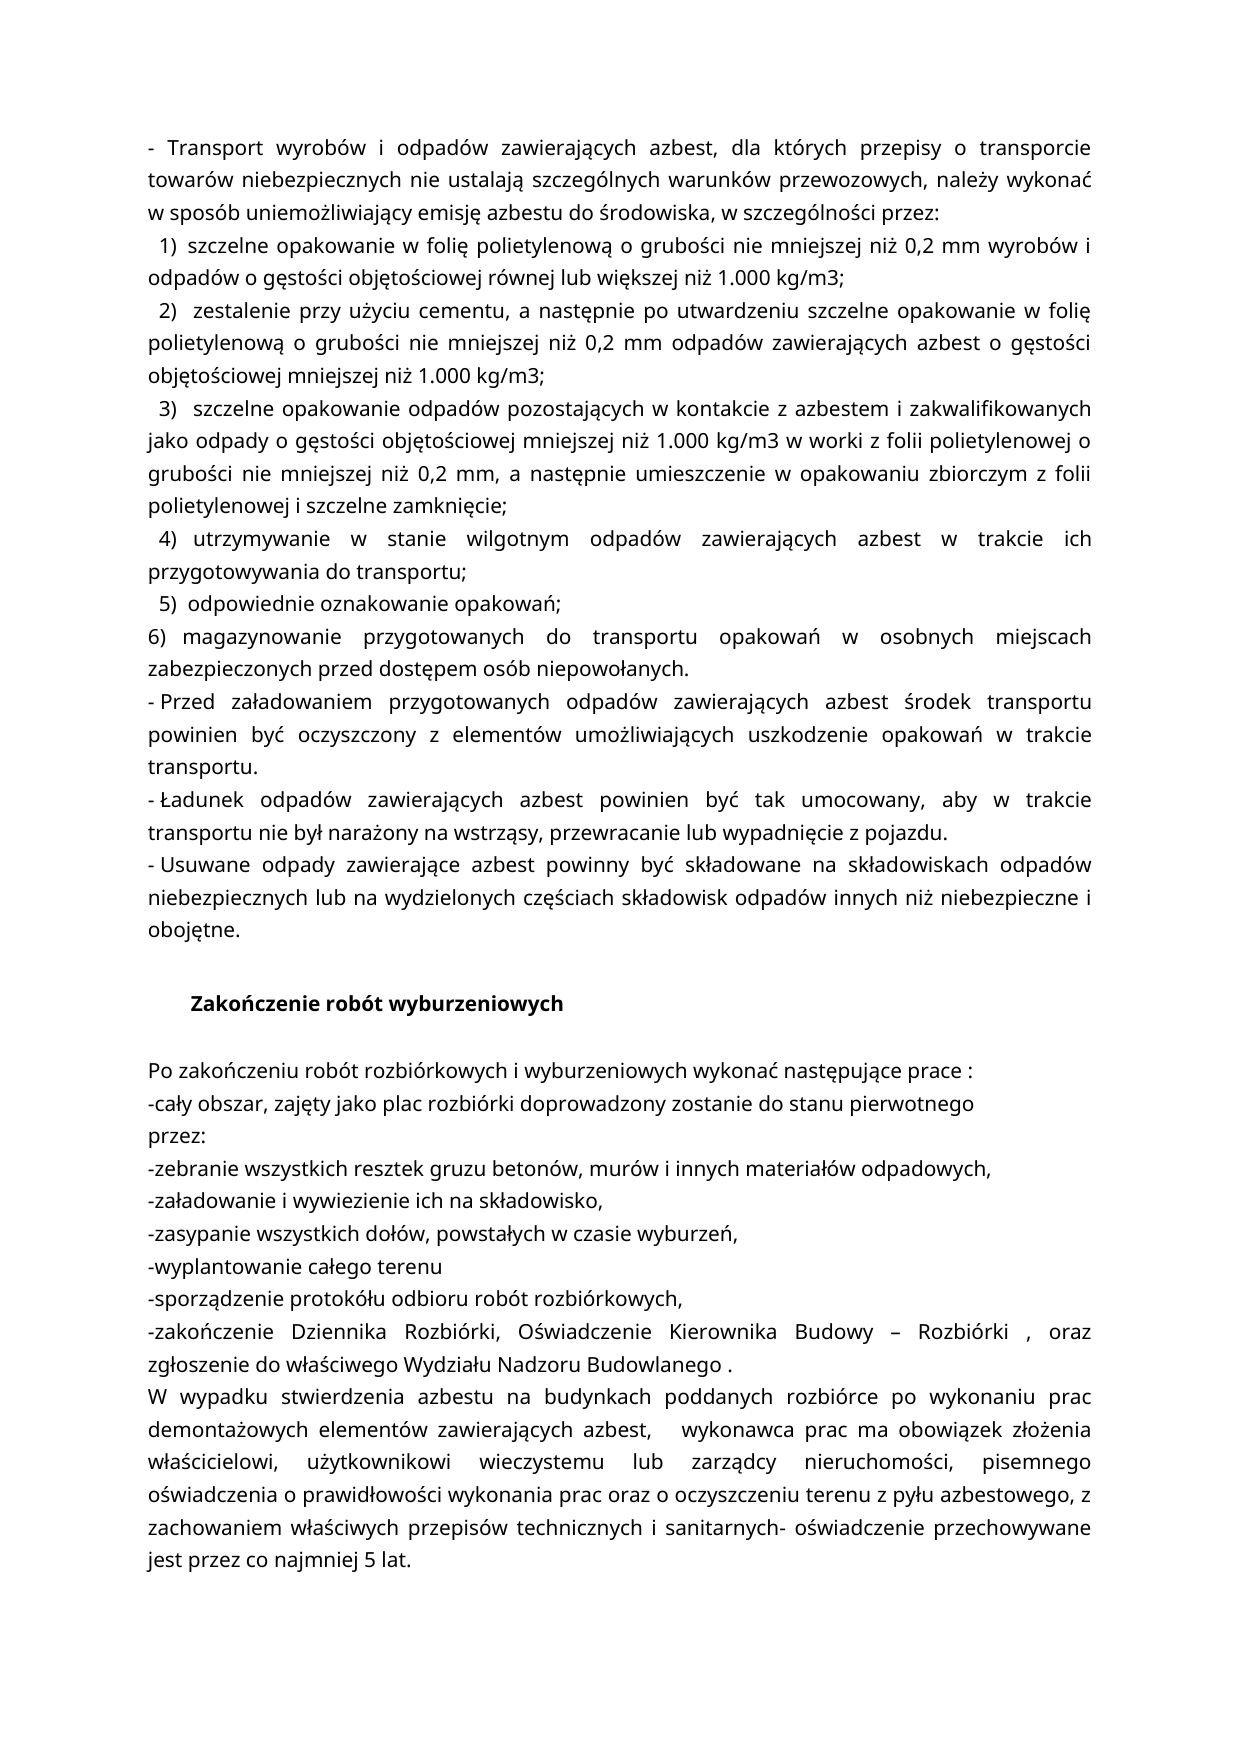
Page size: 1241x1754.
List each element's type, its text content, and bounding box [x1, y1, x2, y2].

text 5) odpowiednie oznakowanie opakowań; [148, 589, 1093, 618]
text -zasypanie wszystkich dołów, powstałych w czasie wyburzeń, [148, 1219, 1093, 1248]
text 4) utrzymywanie w stanie wilgotnym odpadów zawierających azbest w trakcie ich przygotowywania do transportu; [148, 524, 1093, 585]
text przez: [148, 1121, 1093, 1150]
text 3) szczelne opakowanie odpadów pozostających w kontakcie z azbestem i zakwalifikowanych jako odpady o gęstości objętościowej mniejszej niż 1.000 kg/m3 w worki z folii polietylenowej o grubości nie mniejszej niż , a następnie umieszczenie w opakowaniu zbiorczym z folii polietylenowej i szczelne zamknięcie; [148, 394, 1093, 520]
text -cały obszar, zajęty jako plac rozbiórki doprowadzony zostanie do stanu pierwotnego [148, 1089, 1093, 1117]
text - Ładunek odpadów zawierających azbest powinien być tak umocowany, aby w trakcie transportu nie był narażony na wstrząsy, przewracanie lub wypadnięcie z pojazdu. [148, 785, 1093, 846]
text Po zakończeniu robót rozbiórkowych i wyburzeniowych wykonać następujące prace : [148, 1056, 1093, 1085]
text -zebranie wszystkich resztek gruzu betonów, murów i innych materiałów odpadowych, [148, 1154, 1093, 1182]
text -zakończenie Dziennika Rozbiórki, Oświadczenie Kierownika Budowy – Rozbiórki , oraz zgłoszenie do właściwego Wydziału Nadzoru Budowlanego . [148, 1317, 1093, 1378]
text - Usuwane odpady zawierające azbest powinny być składowane na składowiskach odpadów niebezpiecznych lub na wydzielonych częściach składowisk odpadów innych niż niebezpieczne i obojętne. [148, 850, 1093, 944]
text 1) szczelne opakowanie w folię polietylenową o grubości nie mniejszej niż wyrobów i odpadów o gęstości objętościowej równej lub większej niż 1.000 kg/m3; [148, 231, 1093, 292]
text -załadowanie i wywiezienie ich na składowisko, [148, 1187, 1093, 1215]
text 6) magazynowanie przygotowanych do transportu opakowań w osobnych miejscach zabezpieczonych przed dostępem osób niepowołanych. [148, 622, 1093, 683]
text Zakończenie robót wyburzeniowych [185, 989, 1093, 1017]
text W wypadku stwierdzenia azbestu na budynkach poddanych rozbiórce po wykonaniu prac demontażowych elementów zawierających azbest, wykonawca prac ma obowiązek złożenia właścicielowi, użytkownikowi wieczystemu lub zarządcy nieruchomości, pisemnego oświadczenia o prawidłowości wykonania prac oraz o oczyszczeniu terenu z pyłu azbestowego, z zachowaniem właściwych przepisów technicznych i sanitarnych- oświadczenie przechowywane jest przez co najmniej 5 lat. [148, 1382, 1093, 1574]
text - Przed załadowaniem przygotowanych odpadów zawierających azbest środek transportu powinien być oczyszczony z elementów umożliwiających uszkodzenie opakowań w trakcie transportu. [148, 687, 1093, 781]
text -sporządzenie protokółu odbioru robót rozbiórkowych, [148, 1284, 1093, 1313]
text -wyplantowanie całego terenu [148, 1252, 1093, 1280]
text - Transport wyrobów i odpadów zawierających azbest, dla których przepisy o transporcie towarów niebezpiecznych nie ustalają szczególnych warunków przewozowych, należy wykonać w sposób uniemożliwiający emisję azbestu do środowiska, w szczególności przez: [148, 133, 1093, 227]
text 2) zestalenie przy użyciu cementu, a następnie po utwardzeniu szczelne opakowanie w folię polietylenową o grubości nie mniejszej niż odpadów zawierających azbest o gęstości objętościowej mniejszej niż 1.000 kg/m3; [148, 296, 1093, 389]
